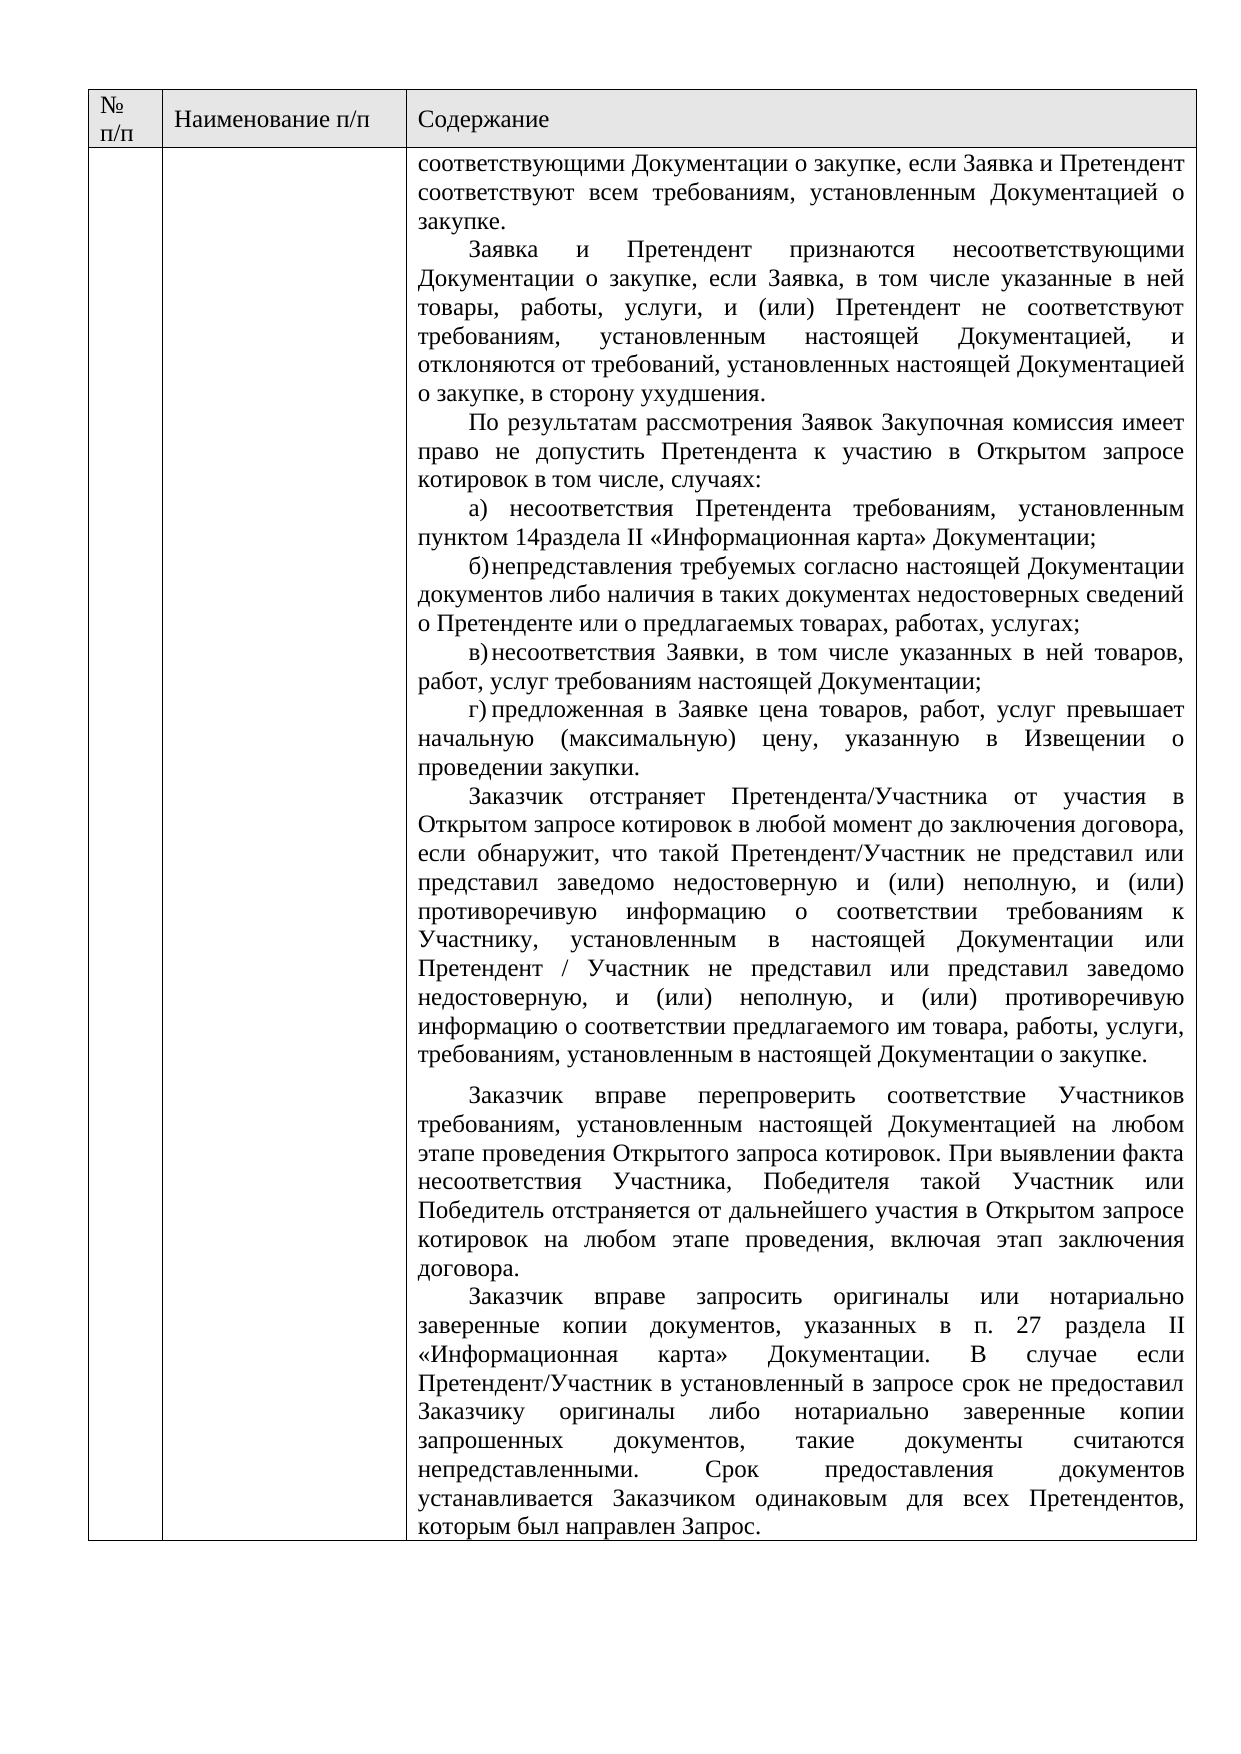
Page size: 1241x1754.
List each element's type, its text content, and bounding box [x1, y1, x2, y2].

table_header № п/п [89, 90, 162, 147]
table_header Наименование п/п [163, 90, 406, 147]
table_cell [163, 148, 406, 1540]
table_header Содержание [407, 90, 1196, 147]
table_cell [89, 148, 162, 1540]
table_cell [407, 148, 1196, 1540]
